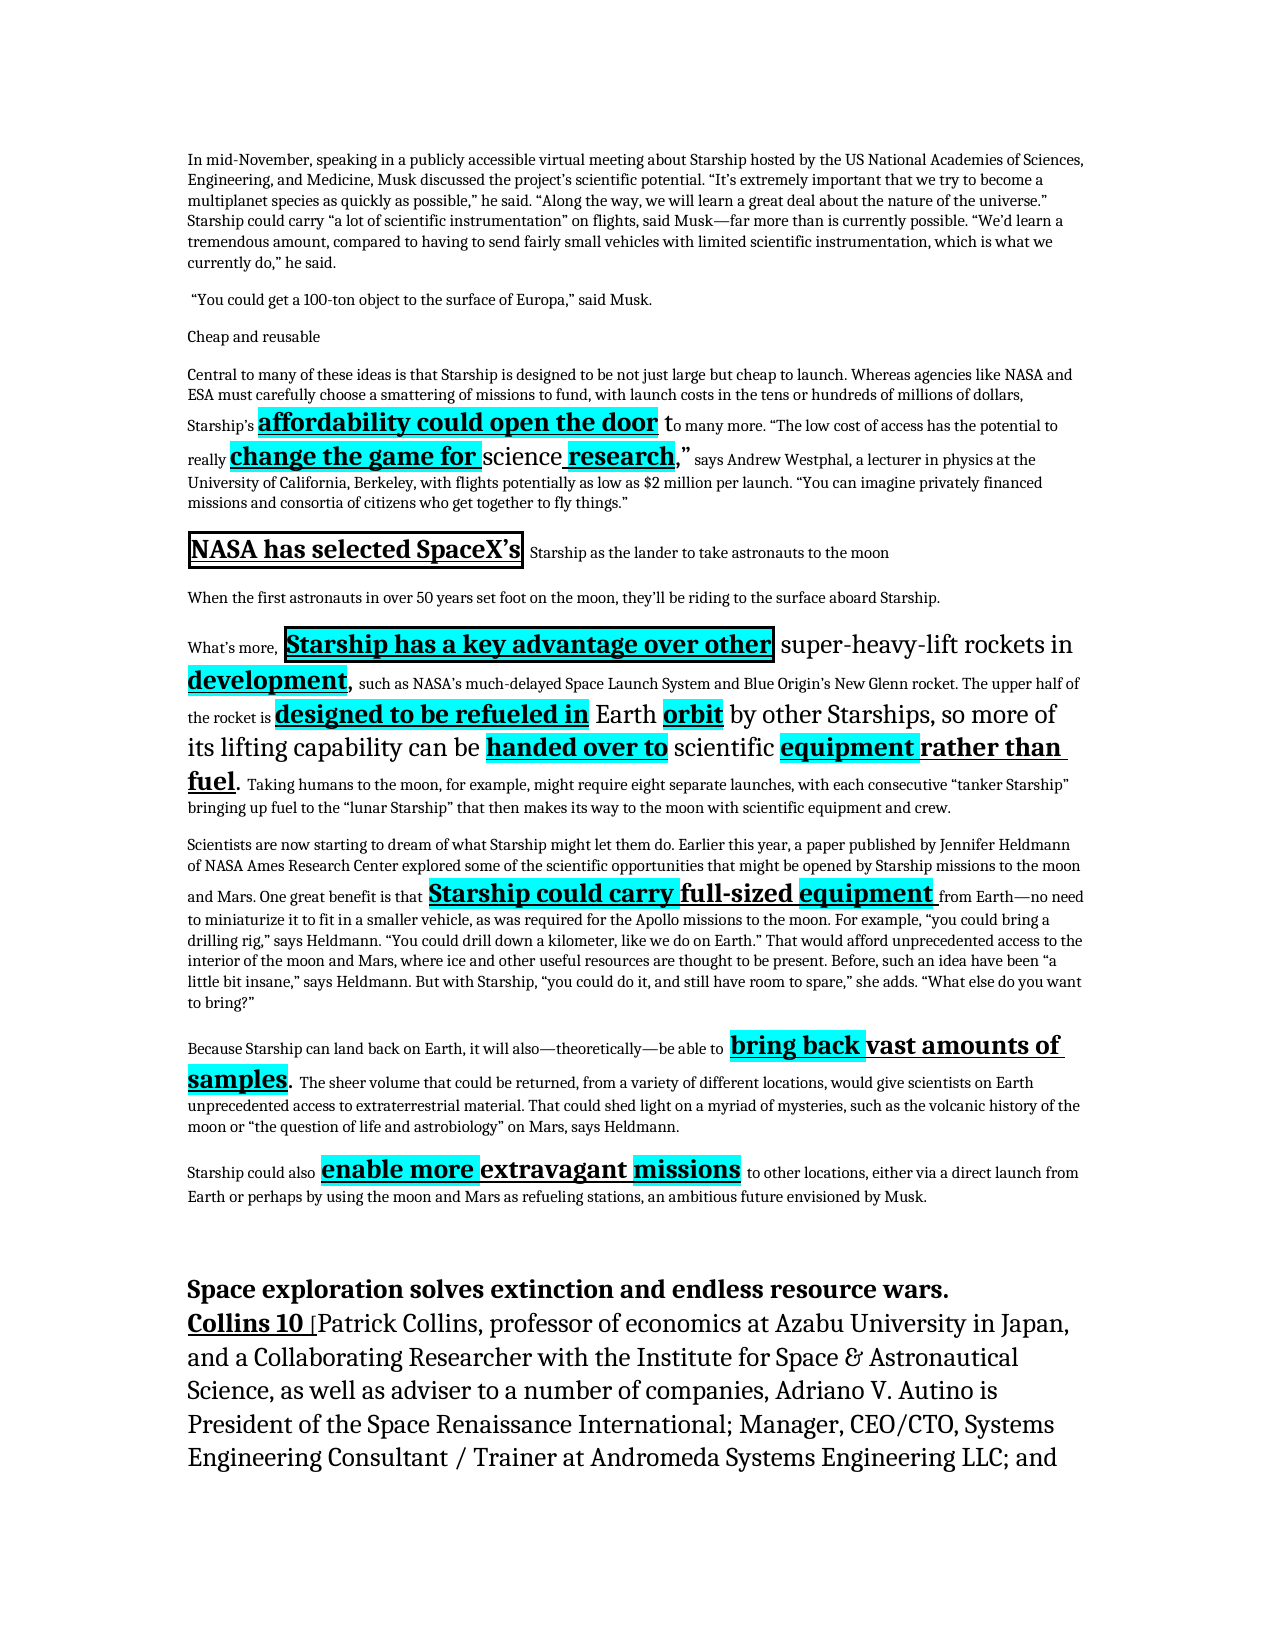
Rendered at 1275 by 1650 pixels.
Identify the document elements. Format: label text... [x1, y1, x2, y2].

text NASA has selected SpaceX’s Starship as the lander to take astronauts to the moon [191, 534, 521, 561]
subtitle Space exploration solves extinction and endless resource wars. [187, 1274, 1087, 1306]
text Cheap and reusable [187, 328, 1087, 347]
text What’s more, Starship has a key advantage over other super-heavy-lift rockets in development, such as NASA’s much-delayed Space Launch System and Blue Origin’s New Glenn rocket. The upper half of the rocket is designed to be refueled in Earth orbit by other Starships, so more of its lifting capability can be handed over to scientific equipment rather than fuel. Taking humans to the moon, for example, might require eight separate launches, with each consecutive “tanker Starship” bringing up fuel to the “lunar Starship” that then makes its way to the moon with scientific equipment and crew. [187, 626, 1087, 818]
text When the first astronauts in over 50 years set foot on the moon, they’ll be riding to the surface aboard Starship. [187, 588, 1087, 607]
text Starship could also enable more extravagant missions to other locations, either via a direct launch from Earth or perhaps by using the moon and Mars as refueling stations, an ambitious future envisioned by Musk. [187, 1154, 1087, 1206]
text Scientists are now starting to dream of what Starship might let them do. Earlier this year, a paper published by Jennifer Heldmann of NASA Ames Research Center explored some of the scientific opportunities that might be opened by Starship missions to the moon and Mars. One great benefit is that Starship could carry full-sized equipment from Earth—no need to miniaturize it to fit in a smaller vehicle, as was required for the Apollo missions to the moon. For example, “you could bring a drilling rig,” says Heldmann. “You could drill down a kilometer, like we do on Earth.” That would afford unprecedented access to the interior of the moon and Mars, where ice and other useful resources are thought to be present. Before, such an idea have been “a little bit insane,” says Heldmann. But with Starship, “you could do it, and still have room to spare,” she adds. “What else do you want to bring?” [187, 836, 1087, 1012]
text In mid-November, speaking in a publicly accessible virtual meeting about Starship hosted by the US National Academies of Sciences, Engineering, and Medicine, Musk discussed the project’s scientific potential. “It’s extremely important that we try to become a multiplanet species as quickly as possible,” he said. “Along the way, we will learn a great deal about the nature of the universe.” Starship could carry “a lot of scientific instrumentation” on flights, said Musk—far more than is currently possible. “We’d learn a tremendous amount, compared to having to send fairly small vehicles with limited scientific instrumentation, which is what we currently do,” he said. [187, 150, 1087, 272]
text “You could get a 100-ton object to the surface of Europa,” said Musk. [187, 290, 1087, 309]
text Central to many of these ideas is that Starship is designed to be not just large but cheap to launch. Whereas agencies like NASA and ESA must carefully choose a smattering of missions to fund, with launch costs in the tens or hundreds of millions of dollars, Starship’s affordability could open the door to many more. “The low cost of access has the potential to really change the game for science research,” says Andrew Westphal, a lecturer in physics at the University of California, Berkeley, with flights potentially as low as $2 million per launch. “You can imagine privately financed missions and consortia of citizens who get together to fly things.” [187, 365, 1087, 513]
text NASA has selected SpaceX’s Starship as the lander to take astronauts to the moon [524, 531, 1087, 569]
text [187, 1308, 1087, 1473]
text Because Starship can land back on Earth, it will also—theoretically—be able to bring back vast amounts of samples. The sheer volume that could be returned, from a variety of different locations, would give scientists on Earth unprecedented access to extraterrestrial material. That could shed light on a myriad of mysteries, such as the volcanic history of the moon or “the question of life and astrobiology” on Mars, says Heldmann. [187, 1030, 1087, 1136]
